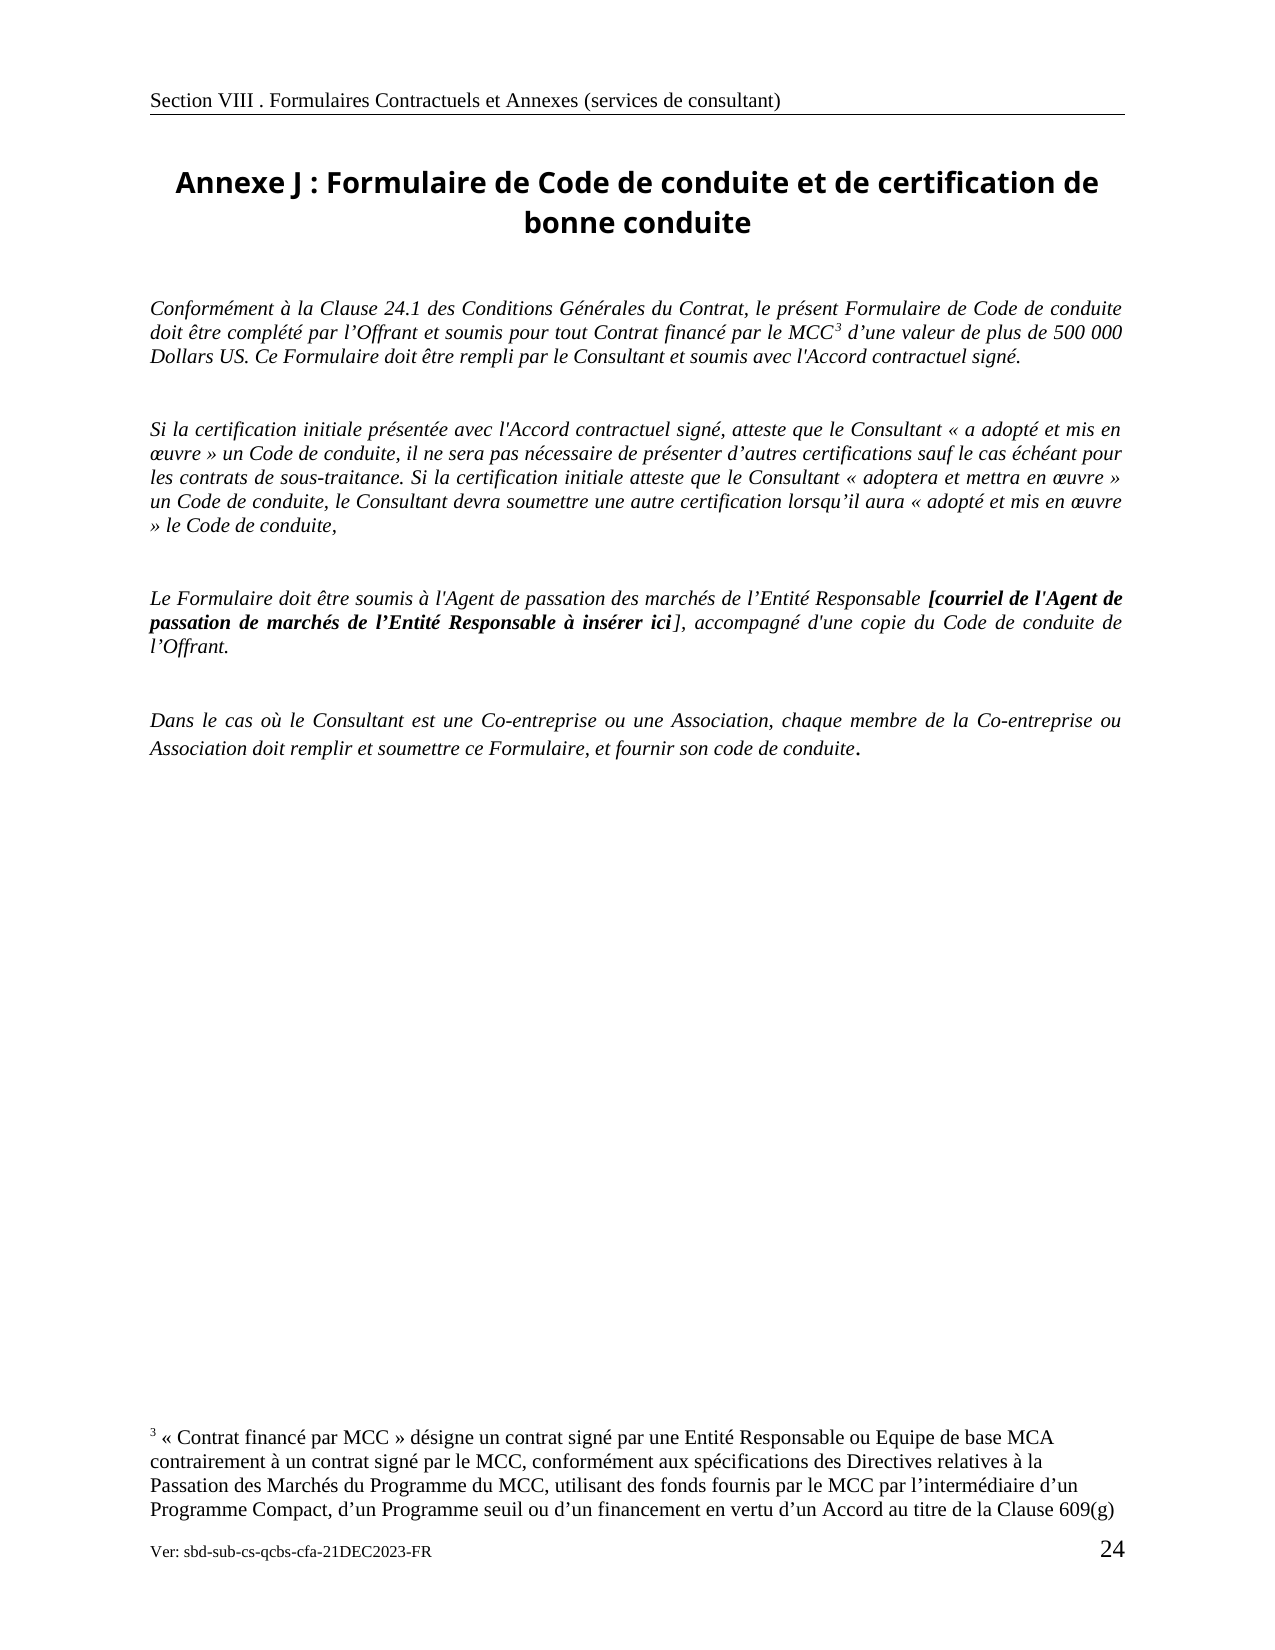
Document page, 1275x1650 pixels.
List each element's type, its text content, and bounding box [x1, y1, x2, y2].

text Le Formulaire doit être soumis à l'Agent de passation des marchés de l’Entité Responsable [courriel de l'Agent de passation de marchés de l’Entité Responsable à insérer ici], accompagné d'une copie du Code de conduite de l’Offrant. [150, 586, 1125, 658]
subtitle Annexe J : Formulaire de Code de conduite et de certification de bonne conduite [150, 162, 1125, 242]
text Si la certification initiale présentée avec l'Accord contractuel signé, atteste que le Consultant « a adopté et mis en œuvre » un Code de conduite, il ne sera pas nécessaire de présenter d’autres certifications sauf le cas échéant pour les contrats de sous-traitance. Si la certification initiale atteste que le Consultant « adoptera et mettra en œuvre » un Code de conduite, le Consultant devra soumettre une autre certification lorsqu’il aura « adopté et mis en œuvre » le Code de conduite, [150, 417, 1125, 537]
text Conformément à la Clause 24.1 des Conditions Générales du Contrat, le présent Formulaire de Code de conduite doit être complété par l’Offrant et soumis pour tout Contrat financé par le MCC d’une valeur de plus de 500 000 Dollars US. Ce Formulaire doit être rempli par le Consultant et soumis avec l'Accord contractuel signé. [150, 296, 1125, 368]
text Dans le cas où le Consultant est une Co-entreprise ou une Association, chaque membre de la Co-entreprise ou Association doit remplir et soumettre ce Formulaire, et fournir son code de conduite. [150, 707, 1125, 760]
